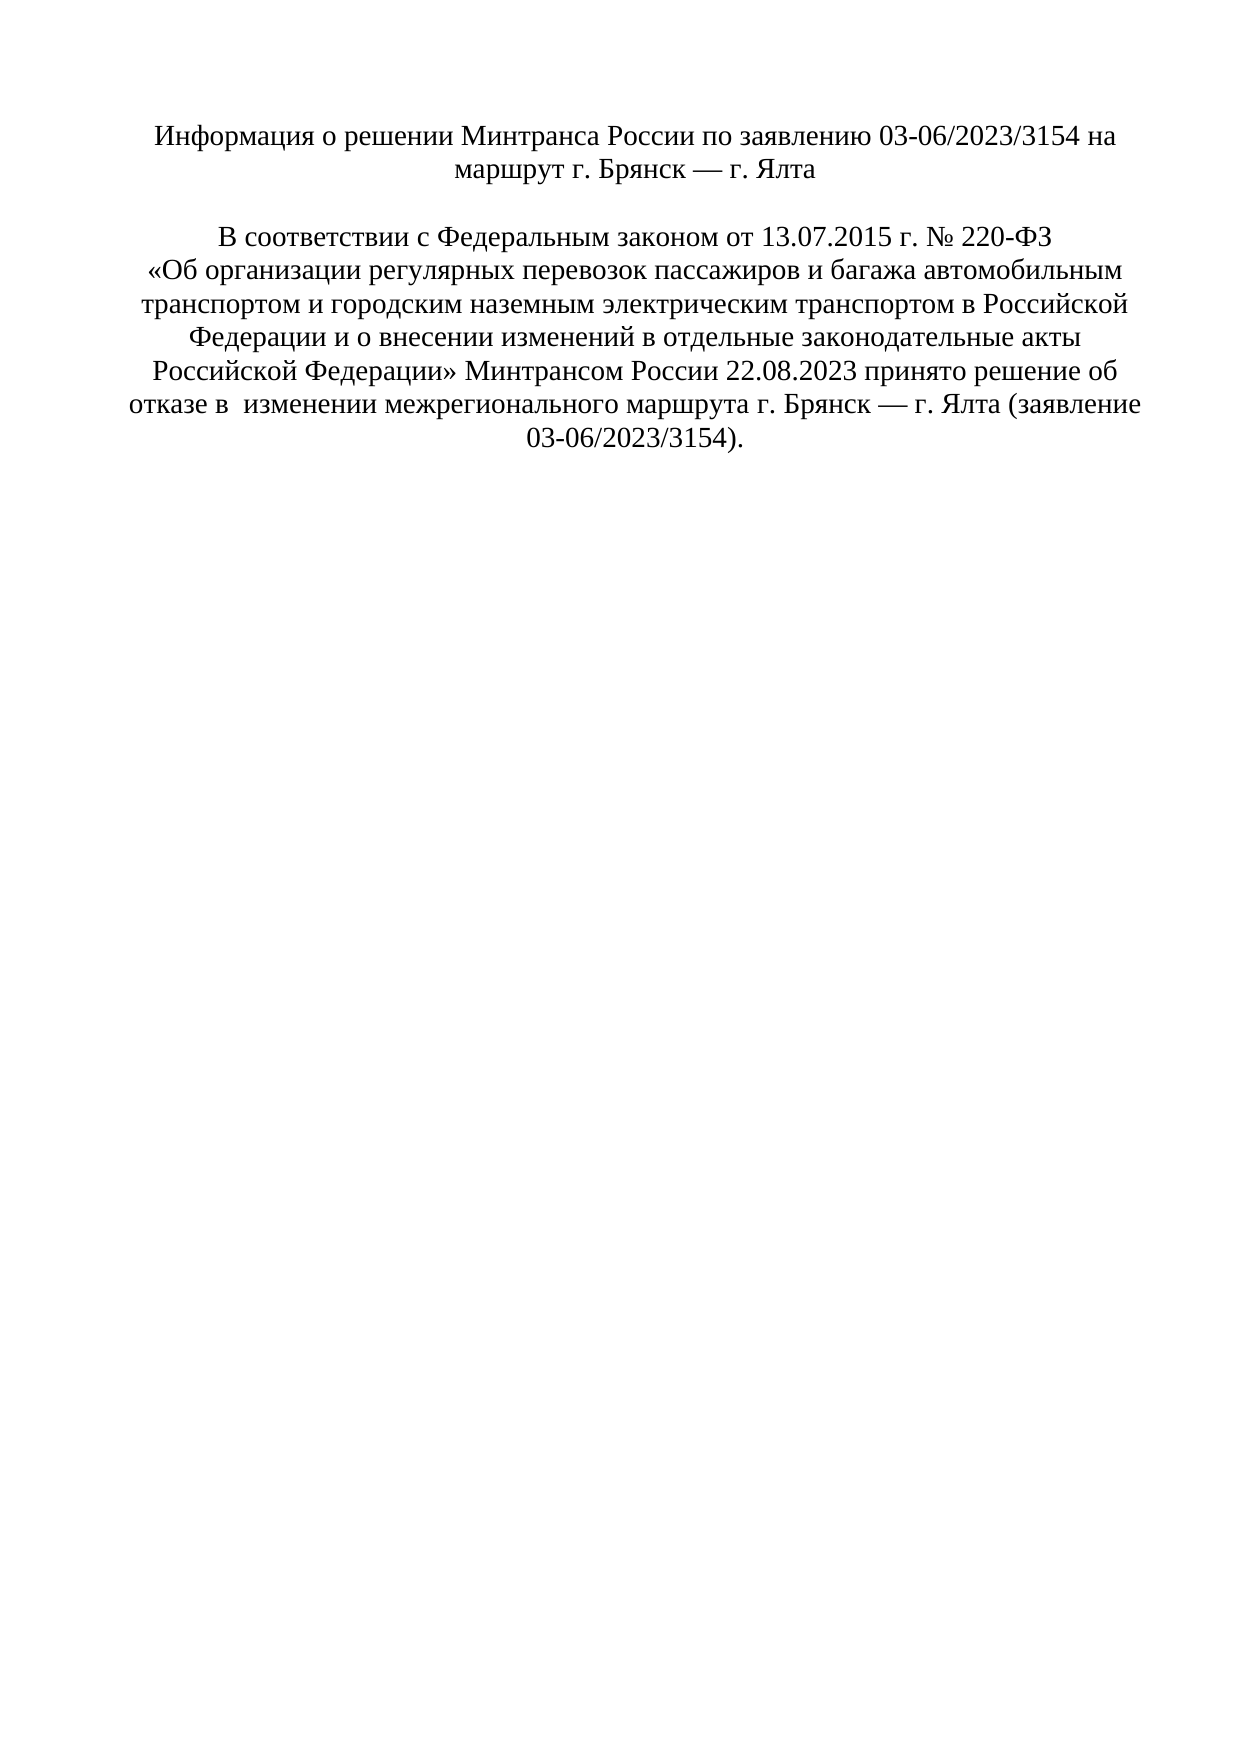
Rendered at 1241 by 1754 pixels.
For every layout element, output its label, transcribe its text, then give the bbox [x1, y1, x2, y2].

text В соответствии с Федеральным законом от 13.07.2015 г. № 220-ФЗ «Об организации регулярных перевозок пассажиров и багажа автомобильным транспортом и городским наземным электрическим транспортом в Российской Федерации и о внесении изменений в отдельные законодательные акты Российской Федерации» Минтрансом России 22.08.2023 принято решение об отказе в изменении межрегионального маршрута г. Брянск — г. Ялта (заявление 03-06/2023/3154). [118, 219, 1152, 453]
text Информация о решении Минтранса России по заявлению 03-06/2023/3154 на маршрут г. Брянск — г. Ялта [118, 118, 1152, 185]
